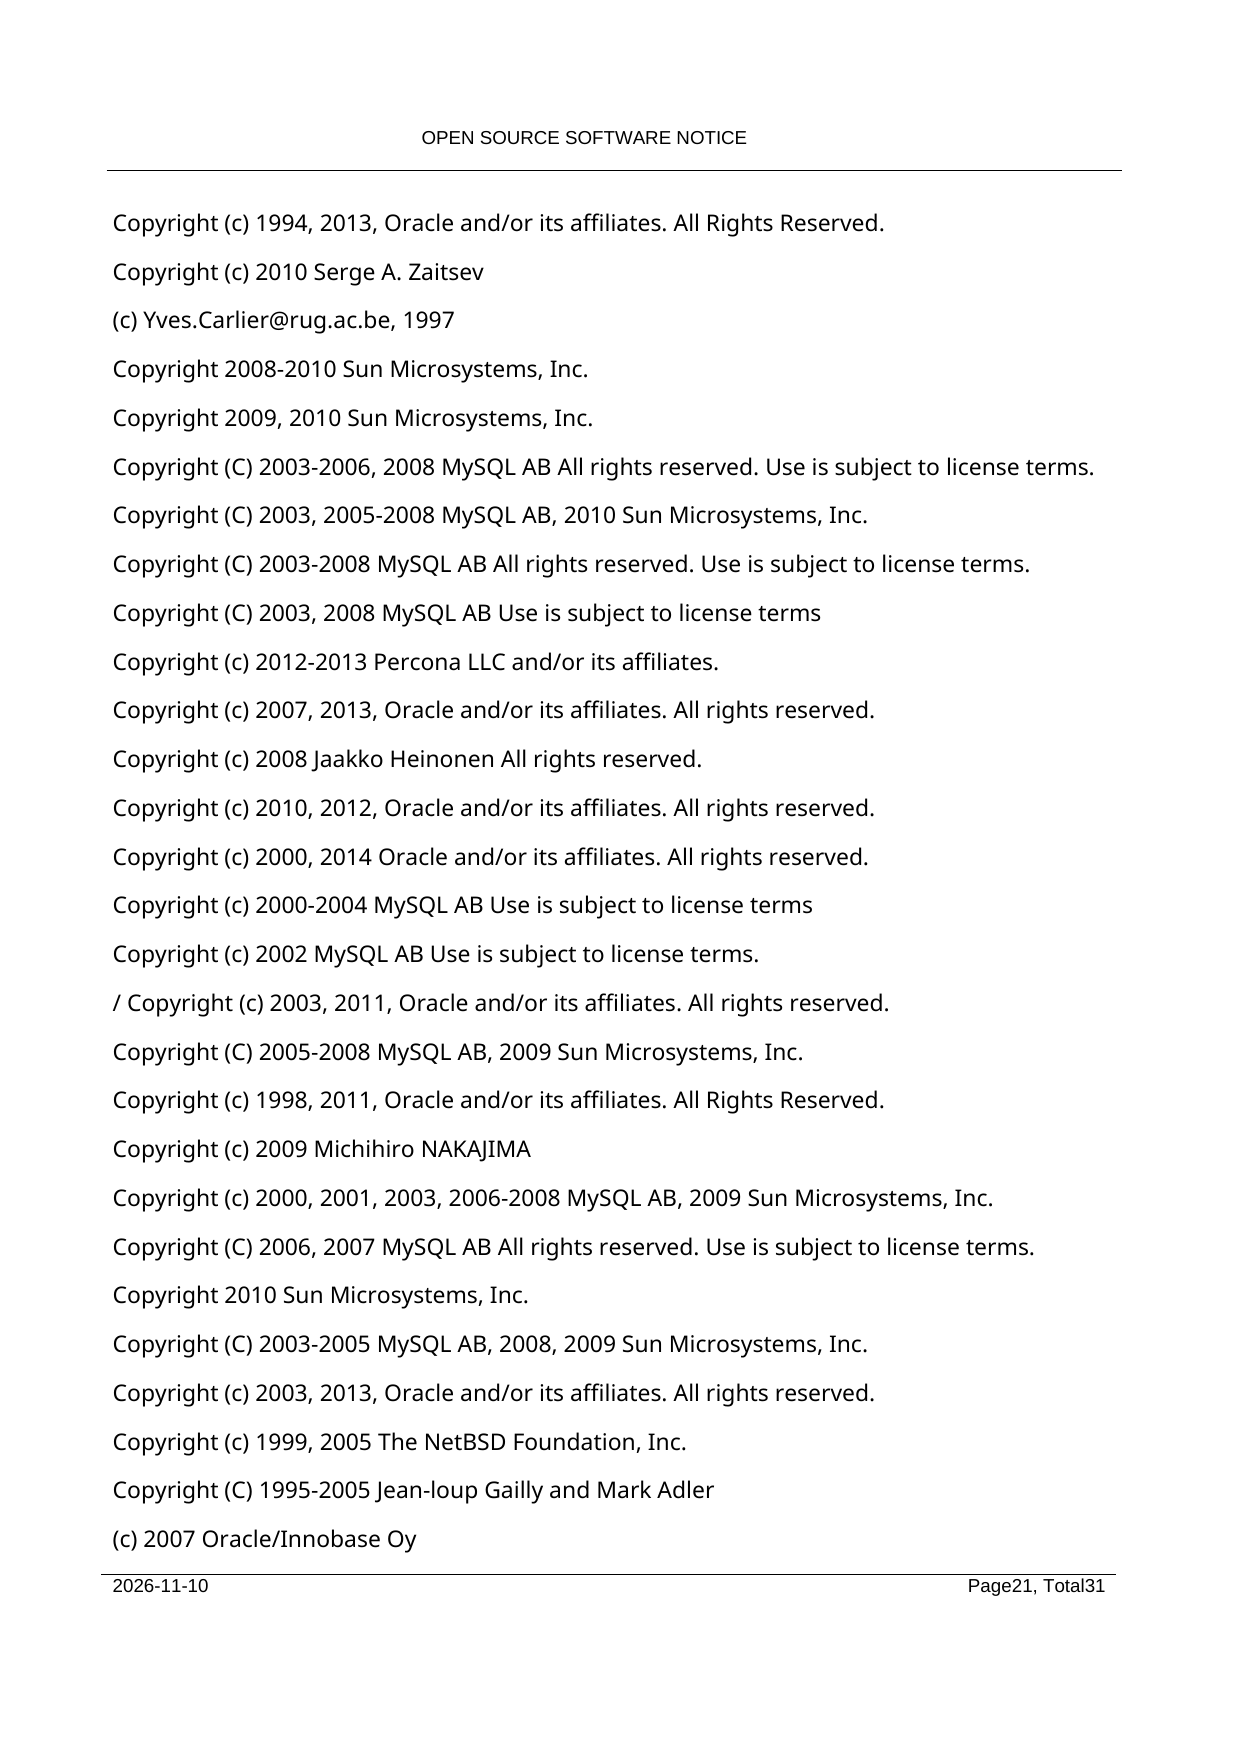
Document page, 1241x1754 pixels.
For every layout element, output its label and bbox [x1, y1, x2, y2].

text [112, 206, 1128, 1555]
